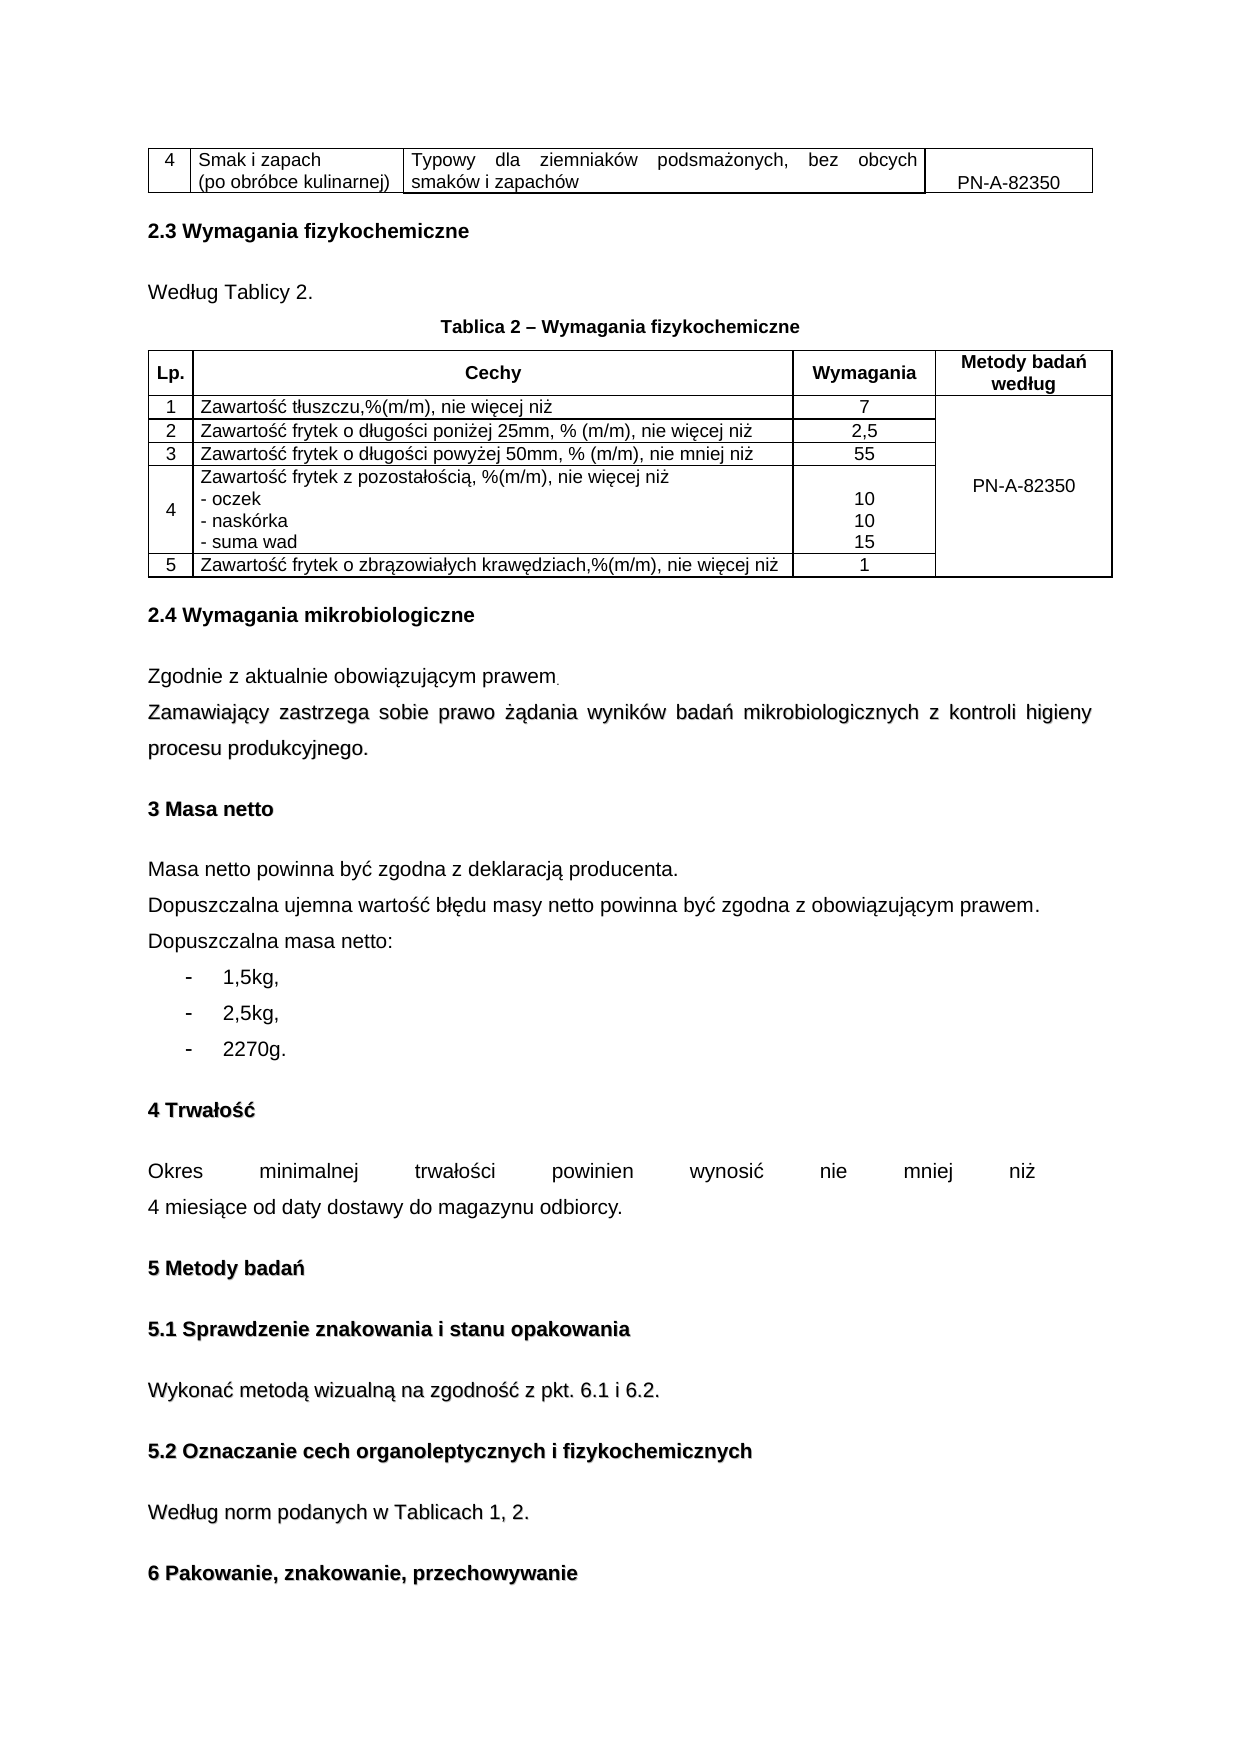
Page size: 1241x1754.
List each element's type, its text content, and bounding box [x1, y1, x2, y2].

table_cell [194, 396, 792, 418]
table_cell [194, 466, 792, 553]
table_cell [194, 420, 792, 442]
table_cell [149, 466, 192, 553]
text Według norm podanych w Tablicach 1, 2. [148, 1500, 1093, 1524]
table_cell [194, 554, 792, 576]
text 3 Masa netto [148, 796, 1093, 820]
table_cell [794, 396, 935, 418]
text Okres minimalnej trwałości powinien wynosić nie mniej niż 4 miesiące od daty dostawy do magazynu odbiorcy. [148, 1159, 1093, 1219]
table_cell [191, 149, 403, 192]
text Wykonać metodą wizualną na zgodność z pkt. 6.1 i 6.2. [148, 1378, 1093, 1402]
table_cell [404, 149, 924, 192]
text Zamawiający zastrzega sobie prawo żądania wyników badań mikrobiologicznych z kontroli higieny procesu produkcyjnego. [148, 699, 1093, 759]
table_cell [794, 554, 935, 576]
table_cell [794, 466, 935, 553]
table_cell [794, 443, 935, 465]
text Dopuszczalna masa netto: [148, 929, 1093, 953]
text Dopuszczalna ujemna wartość błędu masy netto powinna być zgodna z obowiązującym prawem. [148, 893, 1093, 917]
list 2,5kg, [185, 1001, 1093, 1025]
list 2270g. [185, 1037, 1093, 1061]
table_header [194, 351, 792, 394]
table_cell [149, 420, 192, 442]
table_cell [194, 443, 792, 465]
text 5 Metody badań [148, 1256, 1093, 1280]
list 1,5kg, [185, 965, 1093, 989]
text Według Tablicy 2. [148, 280, 1093, 304]
text 2.4 Wymagania mikrobiologiczne [148, 603, 1093, 627]
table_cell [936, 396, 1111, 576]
subtitle Tablica 2 – Wymagania fizykochemiczne [148, 316, 1093, 338]
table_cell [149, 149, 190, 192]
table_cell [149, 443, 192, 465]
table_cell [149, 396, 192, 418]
text 4 Trwałość [148, 1098, 1093, 1122]
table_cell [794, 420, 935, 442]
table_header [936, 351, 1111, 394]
text 2.3 Wymagania fizykochemiczne [148, 219, 1093, 243]
text 5.1 Sprawdzenie znakowania i stanu opakowania [148, 1317, 1093, 1341]
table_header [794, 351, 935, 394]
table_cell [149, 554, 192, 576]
text 5.2 Oznaczanie cech organoleptycznych i fizykochemicznych [148, 1439, 1093, 1463]
text Masa netto powinna być zgodna z deklaracją producenta. [148, 857, 1093, 881]
text 6 Pakowanie, znakowanie, przechowywanie [148, 1561, 1093, 1585]
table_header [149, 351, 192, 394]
text Zgodnie z aktualnie obowiązującym prawem. [148, 663, 1093, 687]
